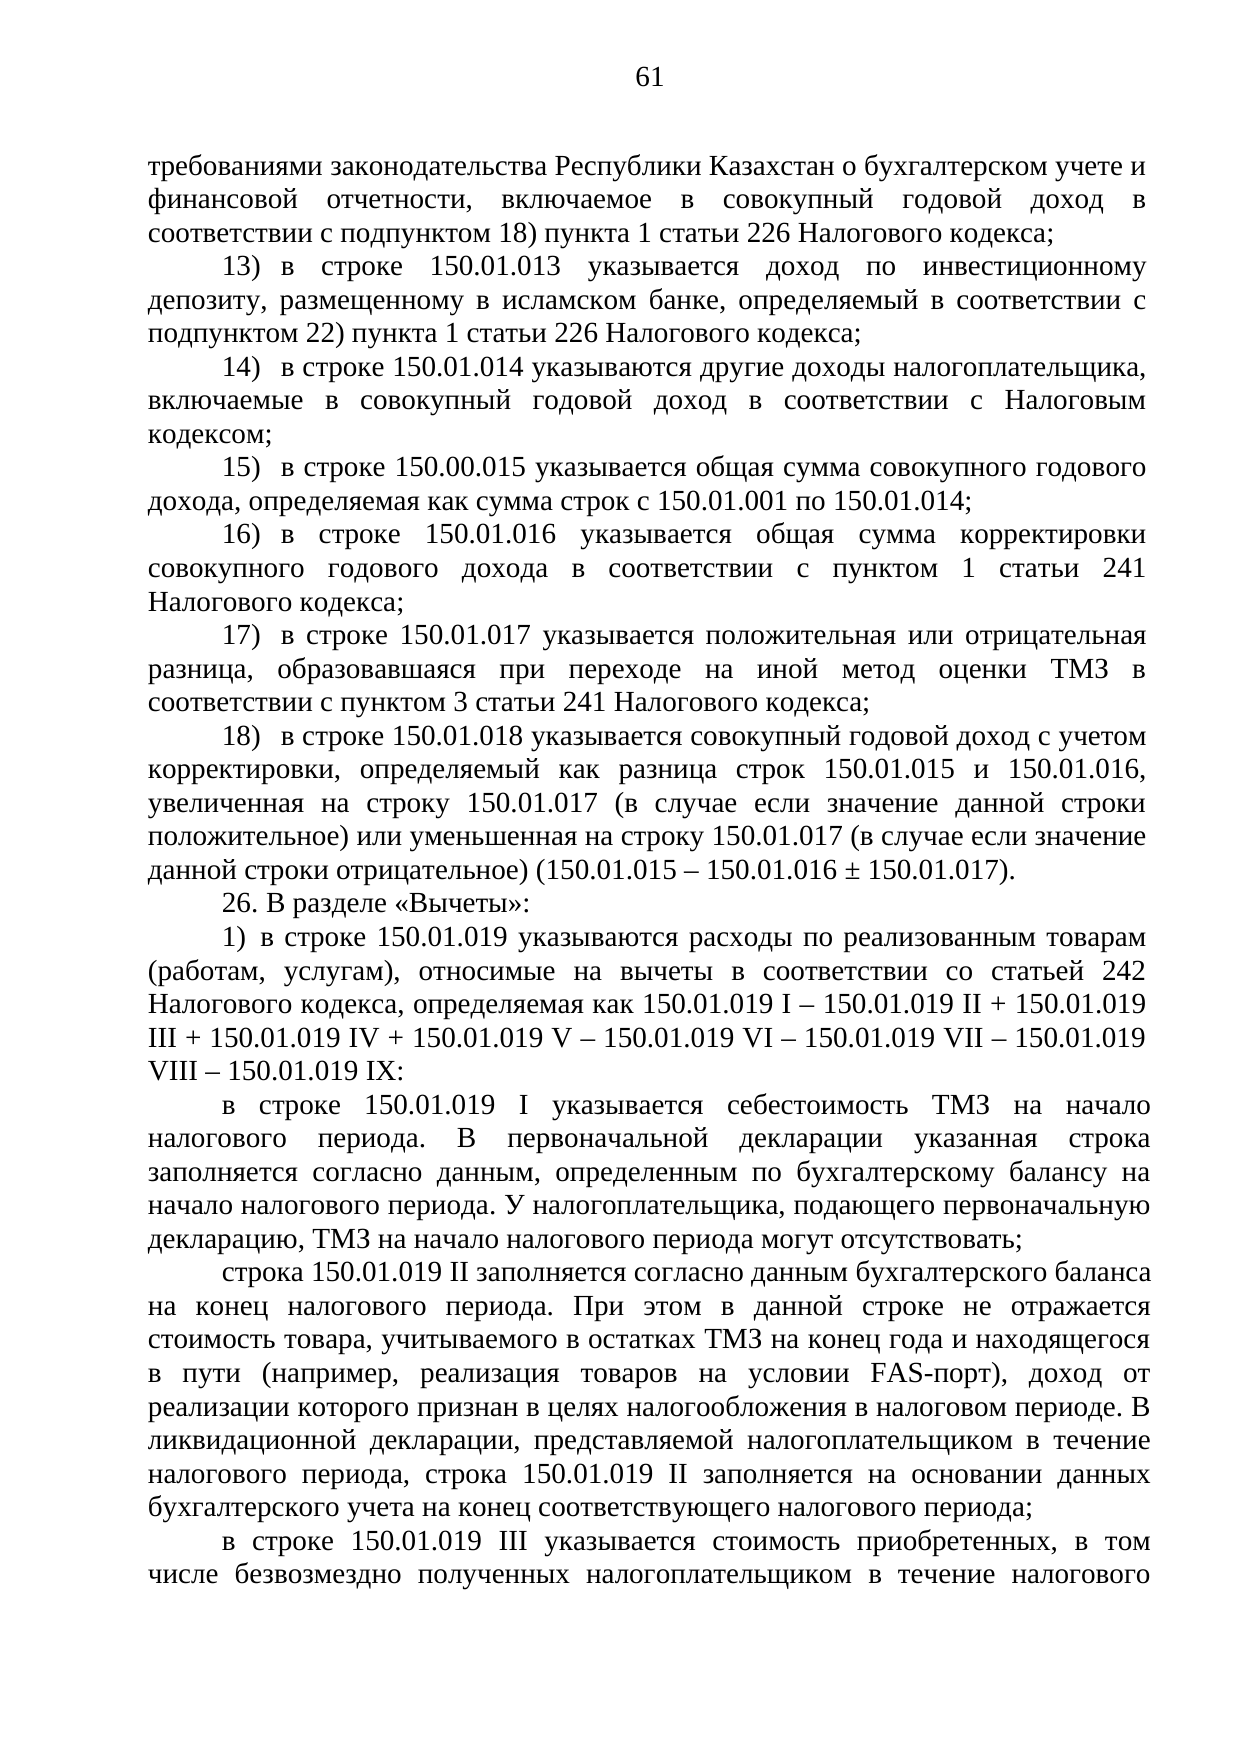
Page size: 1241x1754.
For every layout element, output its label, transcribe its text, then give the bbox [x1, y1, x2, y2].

list в строке 150.00.015 указывается общая сумма совокупного годового дохода, определяемая как сумма строк с 150.01.001 по 150.01.014; [148, 449, 1147, 517]
list в строке 150.01.013 указывается доход по инвестиционному депозиту, размещенному в исламском банке, определяемый в соответствии с подпунктом 22) пункта 1 статьи 226 Налогового кодекса; [148, 248, 1147, 349]
text строка 150.01.019 II заполняется согласно данным бухгалтерского баланса на конец налогового периода. При этом в данной строке не отражается стоимость товара, учитываемого в остатках ТМЗ на конец года и находящегося в пути (например, реализация товаров на условии FAS-порт), доход от реализации которого признан в целях налогообложения в налоговом периоде. В ликвидационной декларации, представляемой налогоплательщиком в течение налогового периода, строка 150.01.019 II заполняется на основании данных бухгалтерского учета на конец соответствующего налогового периода; [148, 1254, 1152, 1523]
list в строке 150.01.016 указывается общая сумма корректировки совокупного годового дохода в соответствии с пунктом 1 статьи 241 Налогового кодекса; [148, 517, 1147, 617]
text в строке 150.01.019 I указывается себестоимость ТМЗ на начало налогового периода. В первоначальной декларации указанная строка заполняется согласно данным, определенным по бухгалтерскому балансу на начало налогового периода. У налогоплательщика, подающего первоначальную декларацию, ТМЗ на начало налогового периода могут отсутствовать; [148, 1087, 1152, 1254]
list В разделе «Вычеты»: [148, 886, 1152, 919]
list в строке 150.01.018 указывается совокупный годовой доход с учетом корректировки, определяемый как разница строк 150.01.015 и 150.01.016, увеличенная на строку 150.01.017 (в случае если значение данной строки положительное) или уменьшенная на строку 150.01.017 (в случае если значение данной строки отрицательное) (150.01.015 – 150.01.016 ± 150.01.017). [148, 718, 1147, 886]
list в строке 150.01.014 указываются другие доходы налогоплательщика, включаемые в совокупный годовой доход в соответствии с Налоговым кодексом; [148, 349, 1147, 449]
list в строке 150.01.017 указывается положительная или отрицательная разница, образовавшаяся при переходе на иной метод оценки ТМЗ в соответствии с пунктом 3 статьи 241 Налогового кодекса; [148, 617, 1147, 718]
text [148, 1523, 1152, 1590]
list в строке 150.01.019 указываются расходы по реализованным товарам (работам, услугам), относимые на вычеты в соответствии со статьей 242 Налогового кодекса, определяемая как 150.01.019 I – 150.01.019 II + 150.01.019 III + 150.01.019 IV + 150.01.019 V – 150.01.019 VI – 150.01.019 VII – 150.01.019 VIII – 150.01.019 IX: [148, 919, 1147, 1087]
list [148, 148, 1147, 248]
